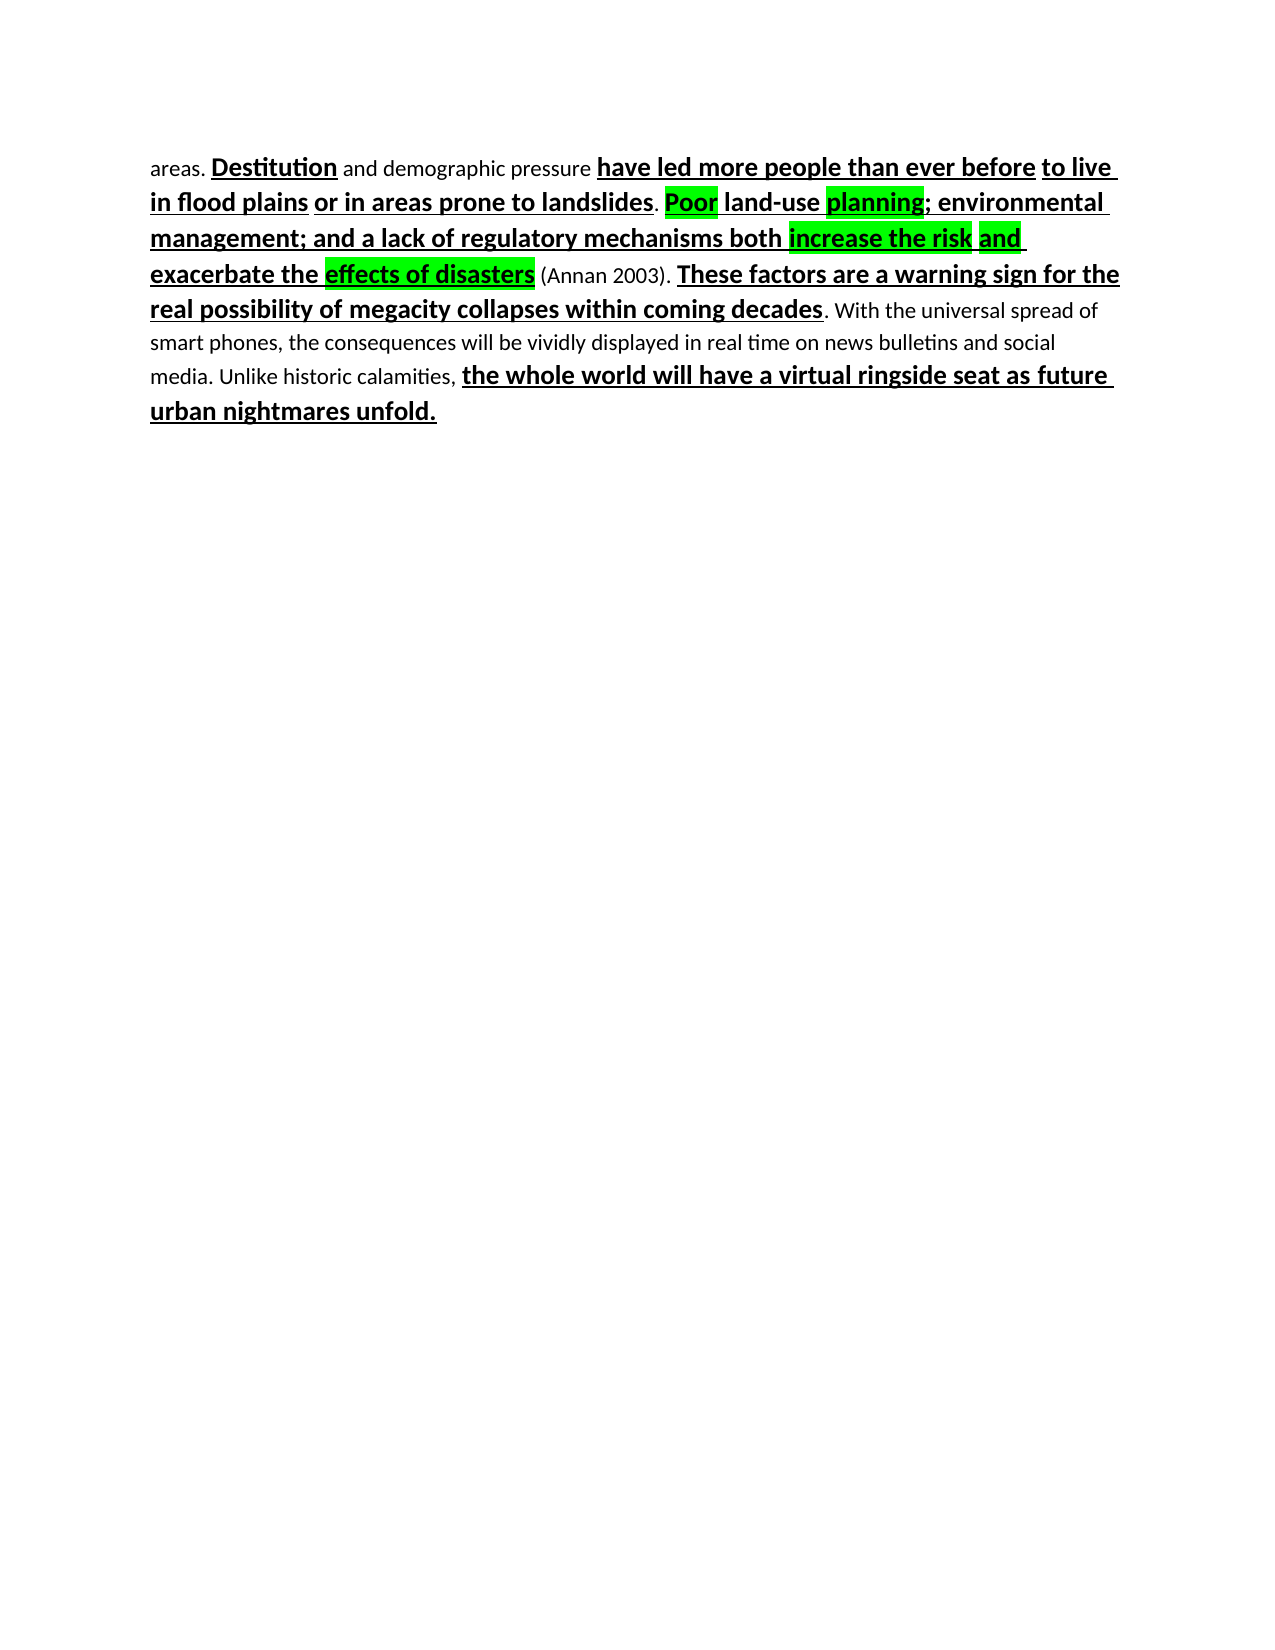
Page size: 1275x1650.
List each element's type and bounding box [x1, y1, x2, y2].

text [150, 150, 1125, 427]
